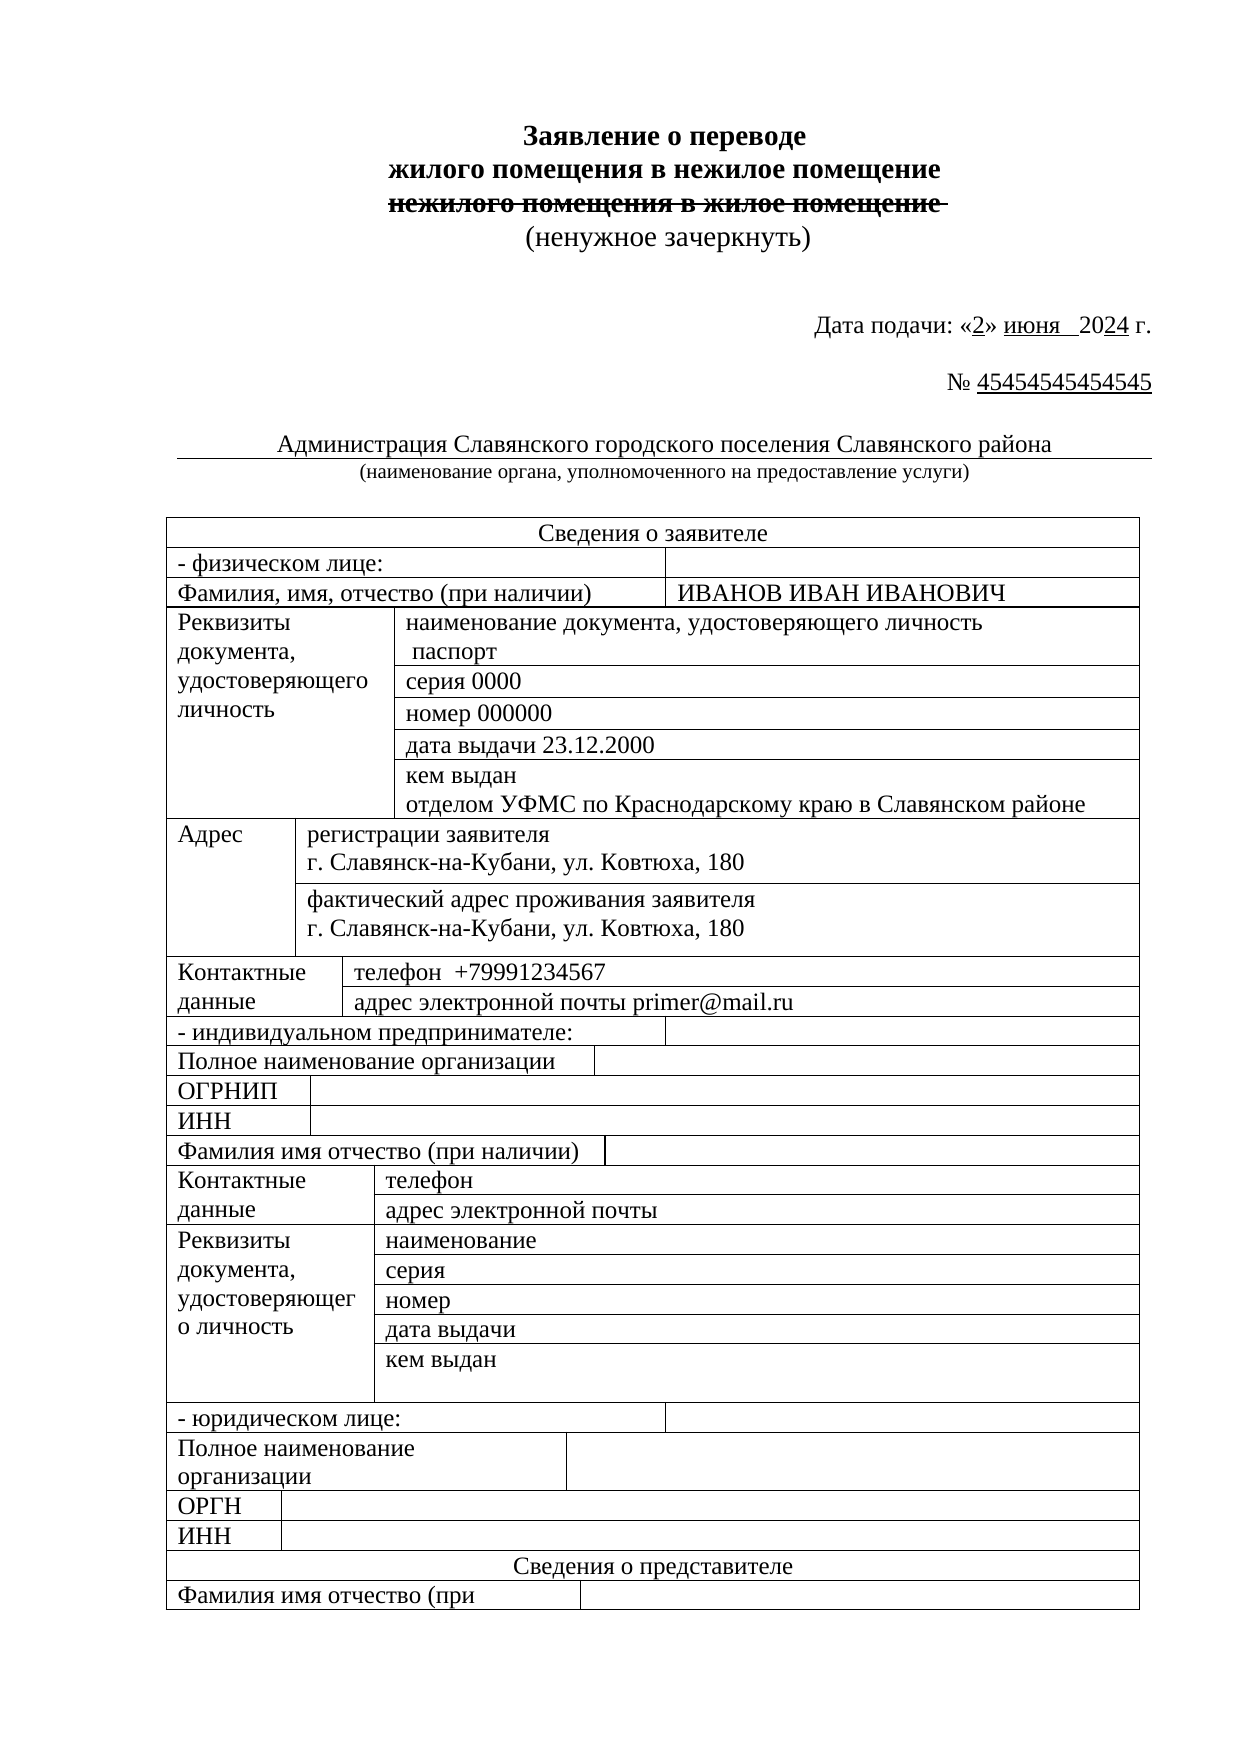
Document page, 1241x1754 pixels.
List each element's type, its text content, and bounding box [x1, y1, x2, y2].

text жилого помещения в нежилое помещение [177, 152, 1152, 185]
table_cell телефон [375, 1166, 1139, 1194]
table_cell [282, 1491, 1139, 1520]
table_cell [311, 1106, 1139, 1135]
table_cell - юридическом лице: [167, 1403, 665, 1432]
table_cell адрес электронной почты [375, 1195, 1139, 1224]
table_cell дата выдачи 23.12.2000 [395, 730, 1139, 759]
table_cell Фамилия, имя, отчество (при наличии) [167, 578, 665, 606]
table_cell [167, 1581, 580, 1609]
table_cell кем выдан [375, 1344, 1139, 1402]
text Дата подачи: «2» июня 2024 г. [177, 310, 1152, 338]
table_cell [666, 1017, 1139, 1045]
table_cell наименование [375, 1225, 1139, 1254]
table_cell телефон +79991234567 [343, 957, 1139, 986]
table_cell дата выдачи [375, 1315, 1139, 1343]
table_cell Контактные данные [167, 1166, 374, 1224]
table_cell ИНН [167, 1106, 310, 1135]
table_cell Сведения о представителе [167, 1551, 1139, 1579]
table_cell Полное наименование организации [167, 1433, 566, 1490]
table_cell номер [375, 1285, 1139, 1313]
table_cell (наименование органа, уполномоченного на предоставление услуги) [177, 459, 1152, 483]
text нежилого помещения в жилое помещение [177, 185, 1152, 219]
table_cell [606, 1136, 1139, 1164]
table_cell ИНН [167, 1521, 281, 1550]
table_cell [666, 548, 1139, 577]
table_cell Реквизиты документа, удостоверяющего личность [167, 608, 394, 818]
table_cell - физическом лице: [167, 548, 665, 577]
table_header Сведения о заявителе [167, 518, 1139, 547]
table_cell серия [375, 1255, 1139, 1284]
table_cell ОРГН [167, 1491, 281, 1520]
table_cell [311, 1076, 1139, 1105]
table_cell [282, 1521, 1139, 1550]
table_header Администрация Славянского городского поселения Славянского района [177, 430, 1152, 458]
table_cell Полное наименование организации [167, 1046, 594, 1075]
table_cell адрес электронной почты primer@mail.ru [343, 987, 1139, 1016]
table_cell наименование документа, удостоверяющего личность паспорт [395, 608, 1139, 665]
table_cell номер 000000 [395, 698, 1139, 729]
text Заявление о переводе [177, 118, 1152, 152]
table_cell [581, 1581, 1139, 1609]
table_cell [567, 1433, 1139, 1490]
table_cell Реквизиты документа, удостоверяющего личность [167, 1225, 374, 1402]
table_cell ОГРНИП [167, 1076, 310, 1105]
text № 45454545454545 [177, 367, 1152, 396]
table_cell кем выдан отделом УФМС по Краснодарскому краю в Славянском районе [395, 760, 1139, 818]
table_cell фактический адрес проживания заявителя г. Славянск-на-Кубани, ул. Ковтюха, 180 [296, 884, 1139, 956]
table_cell ИВАНОВ ИВАН ИВАНОВИЧ [666, 578, 1139, 606]
table_cell серия 0000 [395, 666, 1139, 697]
table_cell Фамилия имя отчество (при наличии) [167, 1136, 604, 1164]
table_cell - индивидуальном предпринимателе: [167, 1017, 665, 1045]
table_cell [666, 1403, 1139, 1432]
table_cell Контактные данные [167, 957, 342, 1016]
table_cell Адрес [167, 819, 295, 956]
table_cell регистрации заявителя г. Славянск-на-Кубани, ул. Ковтюха, 180 [296, 819, 1139, 883]
text (ненужное зачеркнуть) [177, 219, 1152, 252]
table_cell [595, 1046, 1139, 1075]
